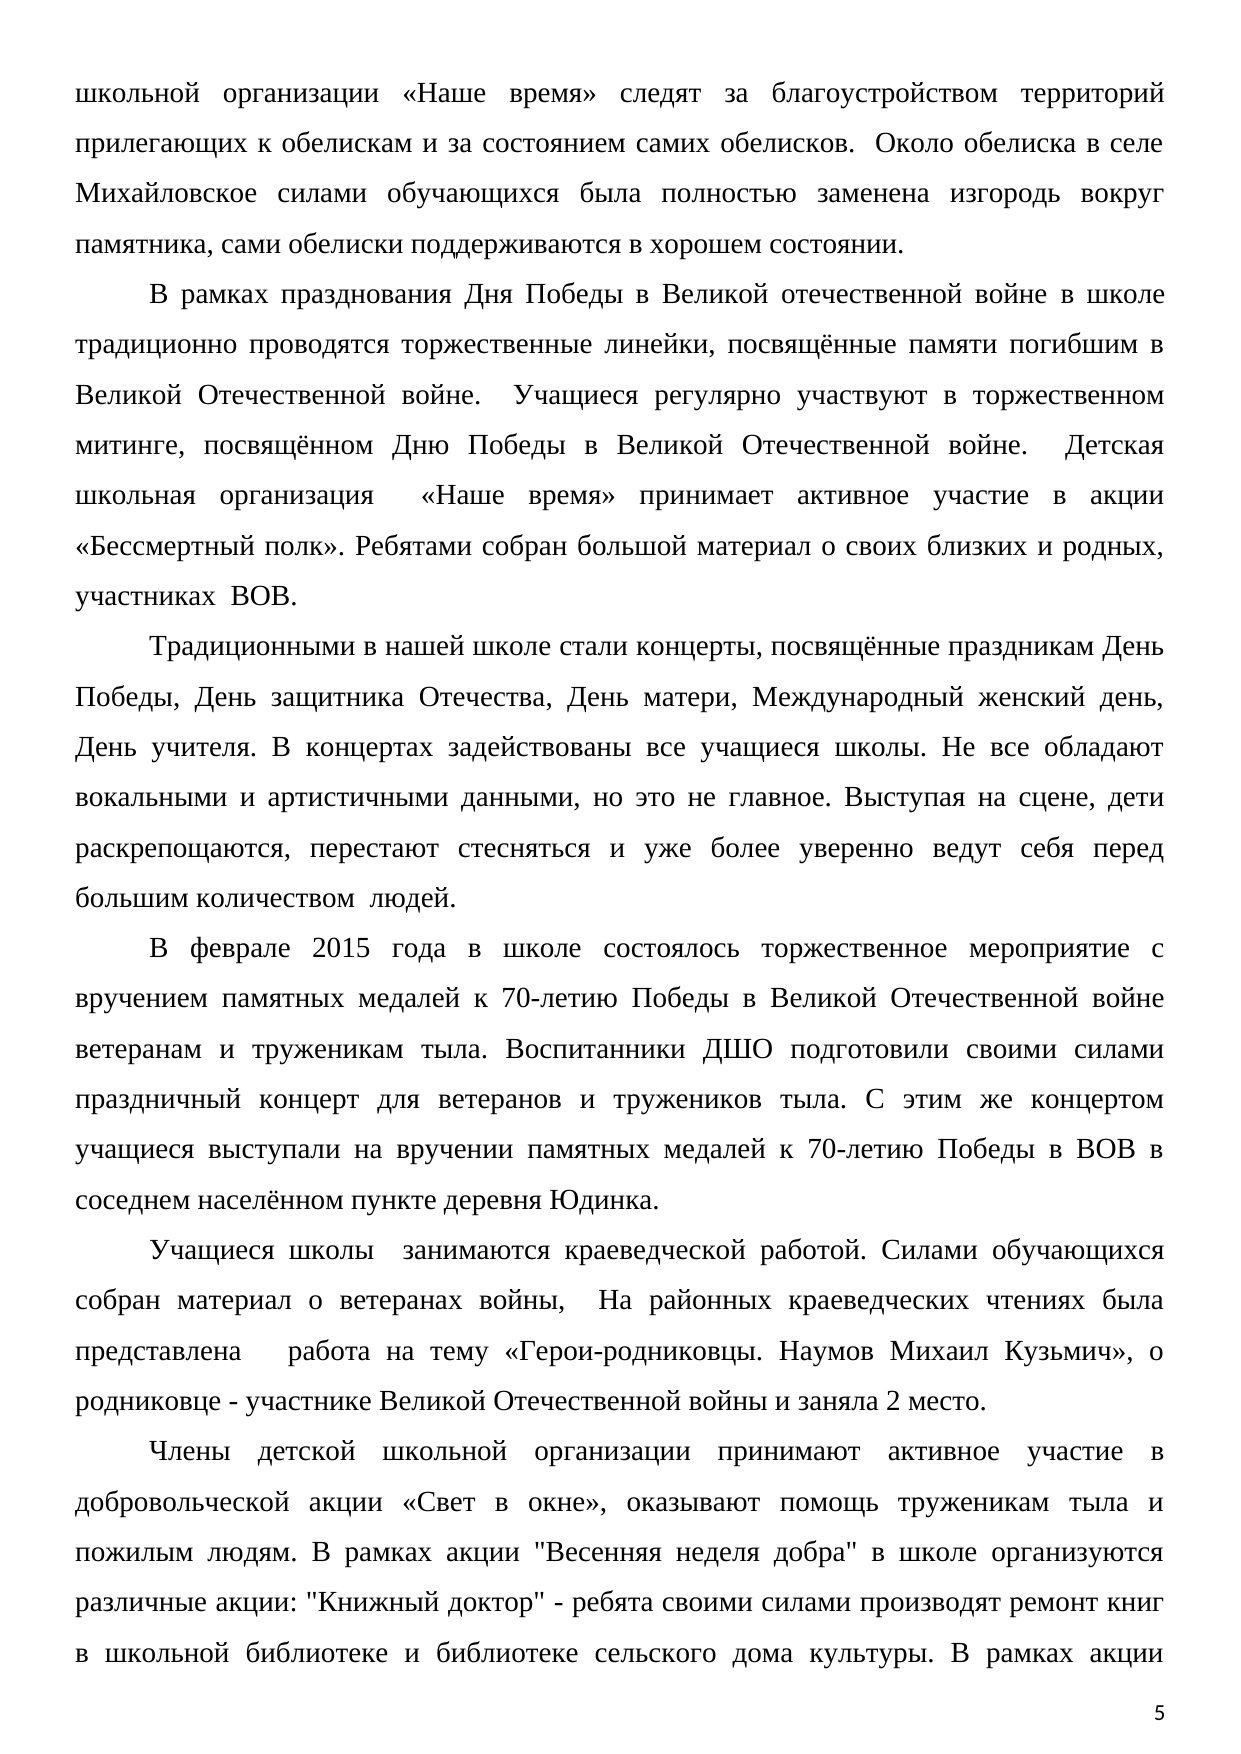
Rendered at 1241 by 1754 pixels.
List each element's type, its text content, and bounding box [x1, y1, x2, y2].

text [75, 1433, 1165, 1668]
text Традиционными в нашей школе стали концерты, посвящённые праздникам День Победы, День защитника Отечества, День матери, Международный женский день, День учителя. В концертах задействованы все учащиеся школы. Не все обладают вокальными и артистичными данными, но это не главное. Выступая на сцене, дети раскрепощаются, перестают стесняться и уже более уверенно ведут себя перед большим количеством людей. [75, 628, 1165, 913]
text В феврале 2015 года в школе состоялось торжественное мероприятие с вручением памятных медалей к 70-летию Победы в Великой Отечественной войне ветеранам и труженикам тыла. Воспитанники ДШО подготовили своими силами праздничный концерт для ветеранов и тружеников тыла. С этим же концертом учащиеся выступали на вручении памятных медалей к 70-летию Победы в ВОВ в соседнем населённом пункте деревня Юдинка. [75, 930, 1165, 1215]
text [75, 75, 1165, 259]
text В рамках празднования Дня Победы в Великой отечественной войне в школе традиционно проводятся торжественные линейки, посвящённые памяти погибшим в Великой Отечественной войне. Учащиеся регулярно участвуют в торжественном митинге, посвящённом Дню Победы в Великой Отечественной войне. Детская школьная организация «Наше время» принимает активное участие в акции «Бессмертный полк». Ребятами собран большой материал о своих близких и родных, участниках ВОВ. [75, 276, 1165, 612]
text Учащиеся школы занимаются краеведческой работой. Силами обучающихся собран материал о ветеранах войны, На районных краеведческих чтениях была представлена работа на тему «Герои-родниковцы. Наумов Михаил Кузьмич», о родниковце - участнике Великой Отечественной войны и заняла 2 место. [75, 1232, 1165, 1417]
